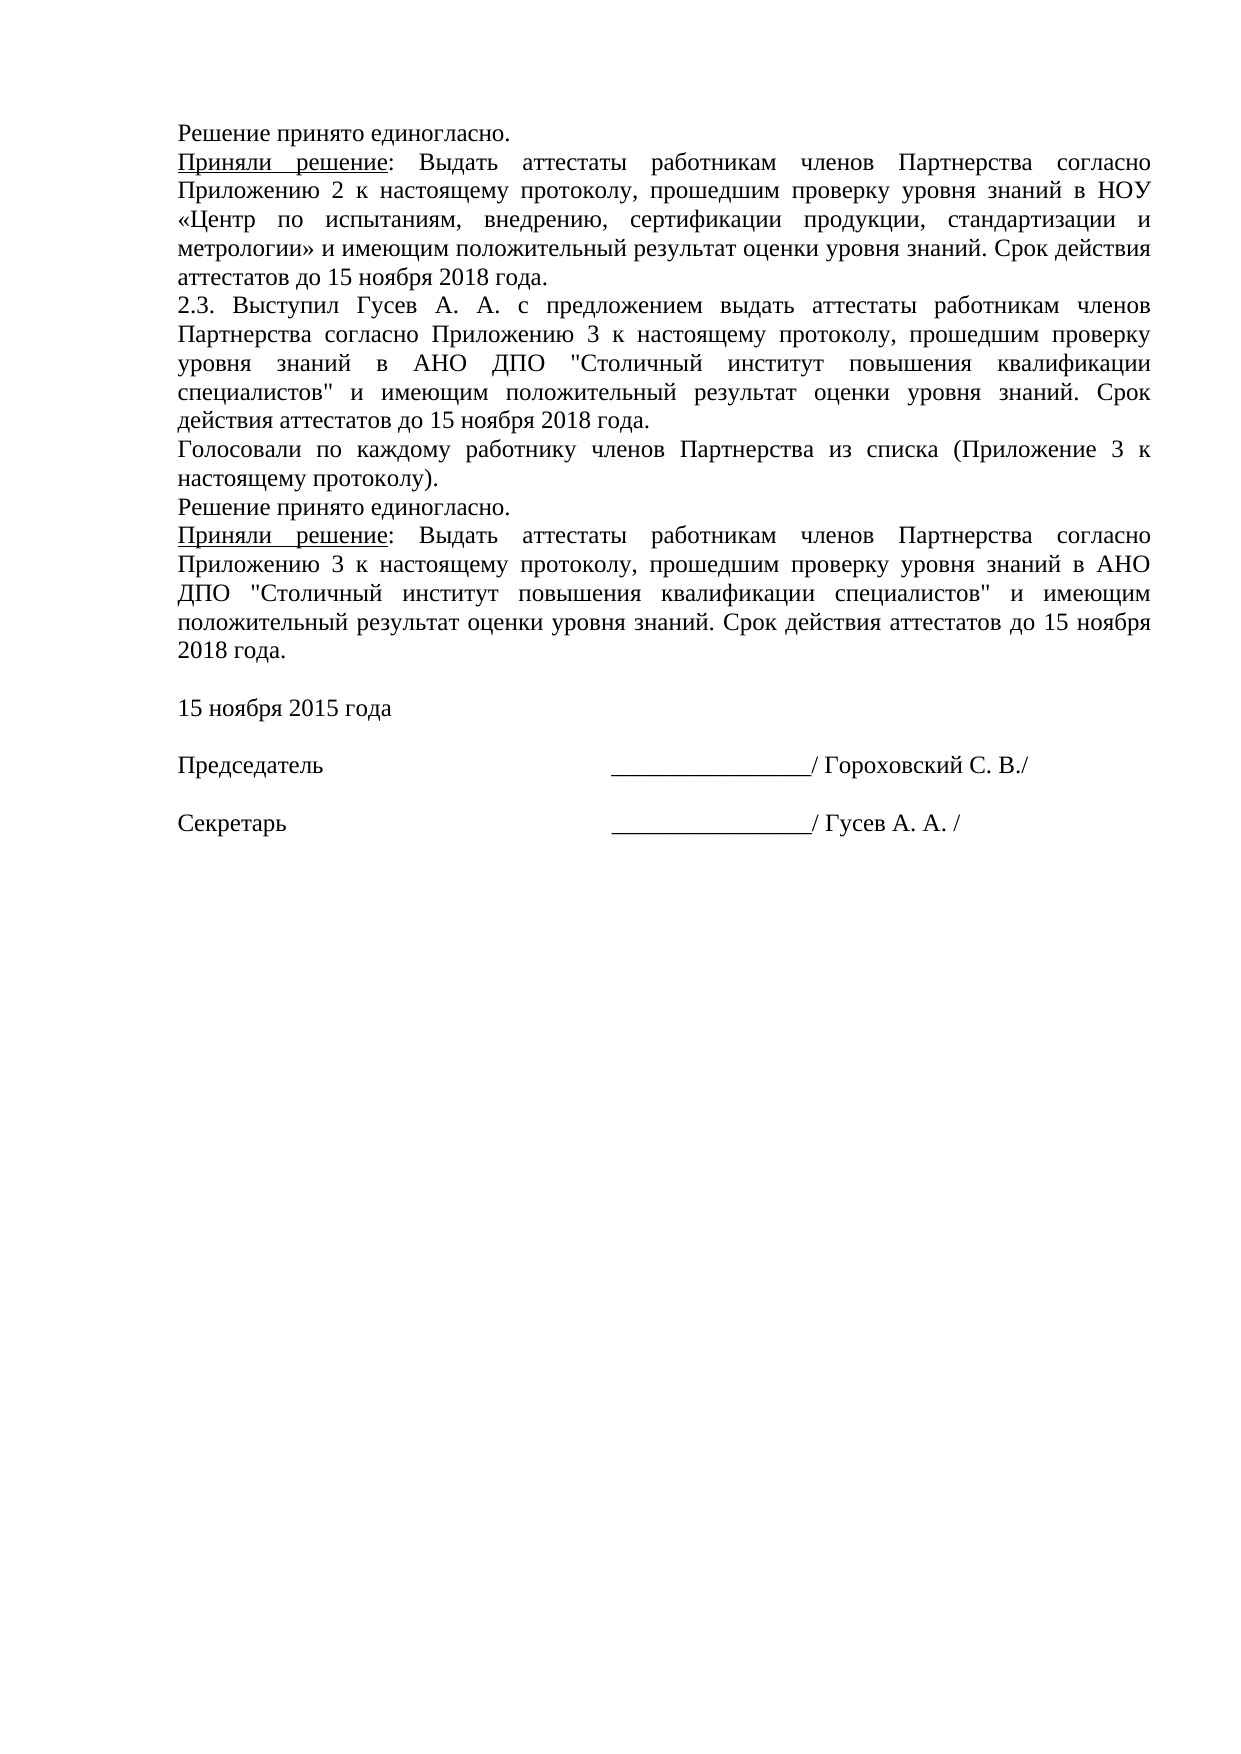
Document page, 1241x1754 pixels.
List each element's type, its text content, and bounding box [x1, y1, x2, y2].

text Решение принято единогласно. [177, 492, 1152, 521]
text Председатель ________________/ Гороховский С. В. / [177, 751, 1152, 779]
text 2.3. Выступил Гусев А. А. с предложением выдать аттестаты работникам членов Партнерства согласно Приложению 3 к настоящему протоколу, прошедшим проверку уровня знаний в АНО ДПО "Столичный институт повышения квалификации специалистов" и имеющим положительный результат оценки уровня знаний. Срок действия аттестатов до 15 ноября 2018 года. [177, 291, 1152, 434]
text 15 ноября 2015 года [177, 693, 1152, 722]
text Голосовали по каждому работнику членов Партнерства из списка (Приложение 3 к настоящему протоколу). [177, 434, 1152, 492]
text Секретарь ________________/ Гусев А. А. / [177, 808, 1152, 837]
text Приняли решение: Выдать аттестаты работникам членов Партнерства согласно Приложению 2 к настоящему протоколу, прошедшим проверку уровня знаний в НОУ «Центр по испытаниям, внедрению, сертификации продукции, стандартизации и метрологии» и имеющим положительный результат оценки уровня знаний. Срок действия аттестатов до 15 ноября 2018 года. [177, 147, 1152, 291]
text Приняли решение: Выдать аттестаты работникам членов Партнерства согласно Приложению 3 к настоящему протоколу, прошедшим проверку уровня знаний в АНО ДПО "Столичный институт повышения квалификации специалистов" и имеющим положительный результат оценки уровня знаний. Срок действия аттестатов до 15 ноября 2018 года. [177, 521, 1152, 664]
text Решение принято единогласно. [177, 118, 1152, 147]
